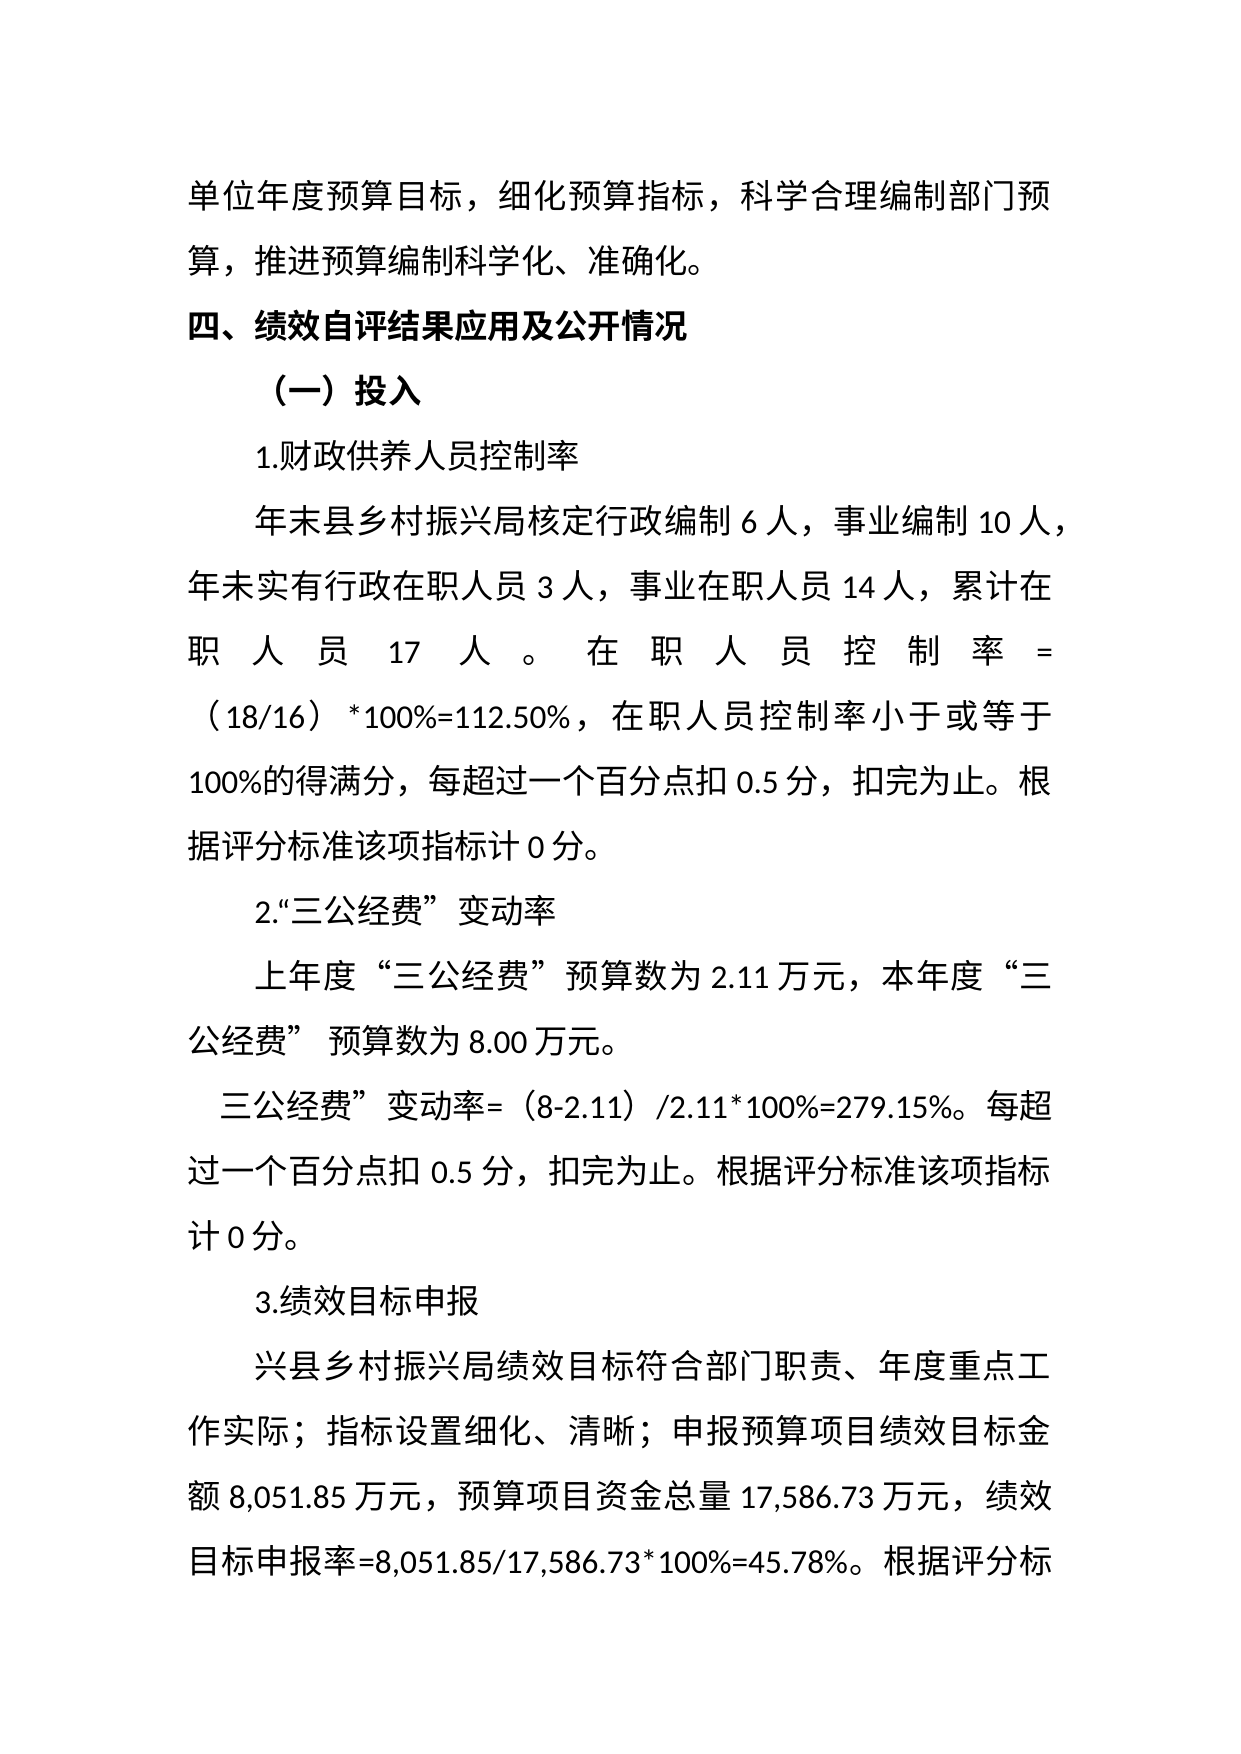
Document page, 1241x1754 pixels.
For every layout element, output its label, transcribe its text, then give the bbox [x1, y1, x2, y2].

list 2.“三公经费”变动率 [187, 877, 1053, 942]
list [187, 1332, 1053, 1592]
list （一）投入 [187, 357, 1053, 422]
list 3.绩效目标申报 [187, 1267, 1053, 1332]
list 上年度“三公经费”预算数为2.11万元，本年度“三公经费” 预算数为8.00万元。 [187, 942, 1053, 1072]
list 绩效自评结果应用及公开情况 [187, 292, 1053, 357]
list 1.财政供养人员控制率 [187, 422, 1053, 487]
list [187, 162, 1053, 292]
list 年末县乡村振兴局核定行政编制6人，事业编制10人，年未实有行政在职人员3人，事业在职人员14人，累计在职人员17人。在职人员控制率=（18/16）*100%=112.50%，在职人员控制率小于或等于100%的得满分，每超过一个百分点扣0.5分，扣完为止。根据评分标准该项指标计0分。 [187, 487, 1053, 877]
list 三公经费”变动率=（8-2.11）/2.11*100%=279.15%。每超过一个百分点扣 0.5 分，扣完为止。根据评分标准该项指标计0分。 [187, 1072, 1053, 1267]
